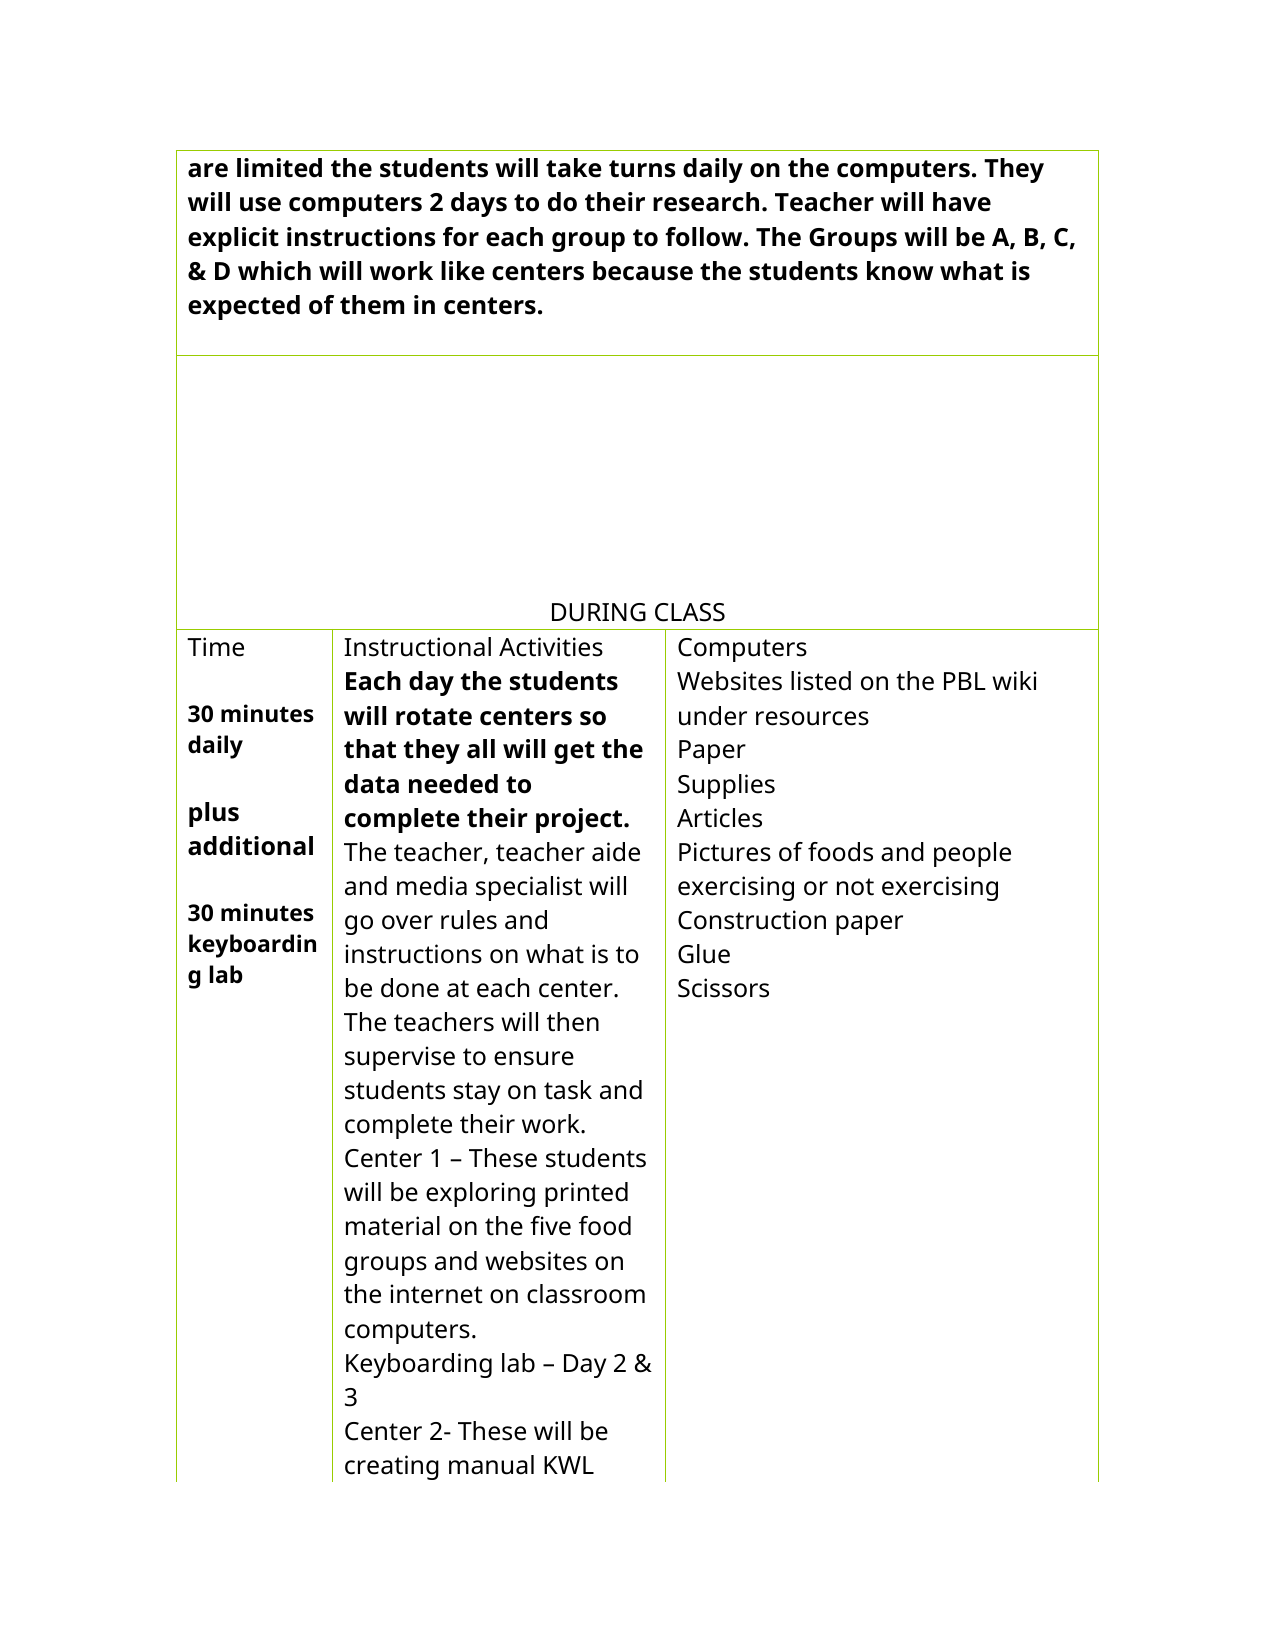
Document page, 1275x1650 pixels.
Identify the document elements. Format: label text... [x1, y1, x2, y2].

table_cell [177, 151, 1098, 355]
table_cell DURING CLASS [177, 356, 1098, 629]
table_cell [333, 630, 665, 1482]
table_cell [666, 630, 1098, 1482]
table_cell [177, 630, 332, 1482]
